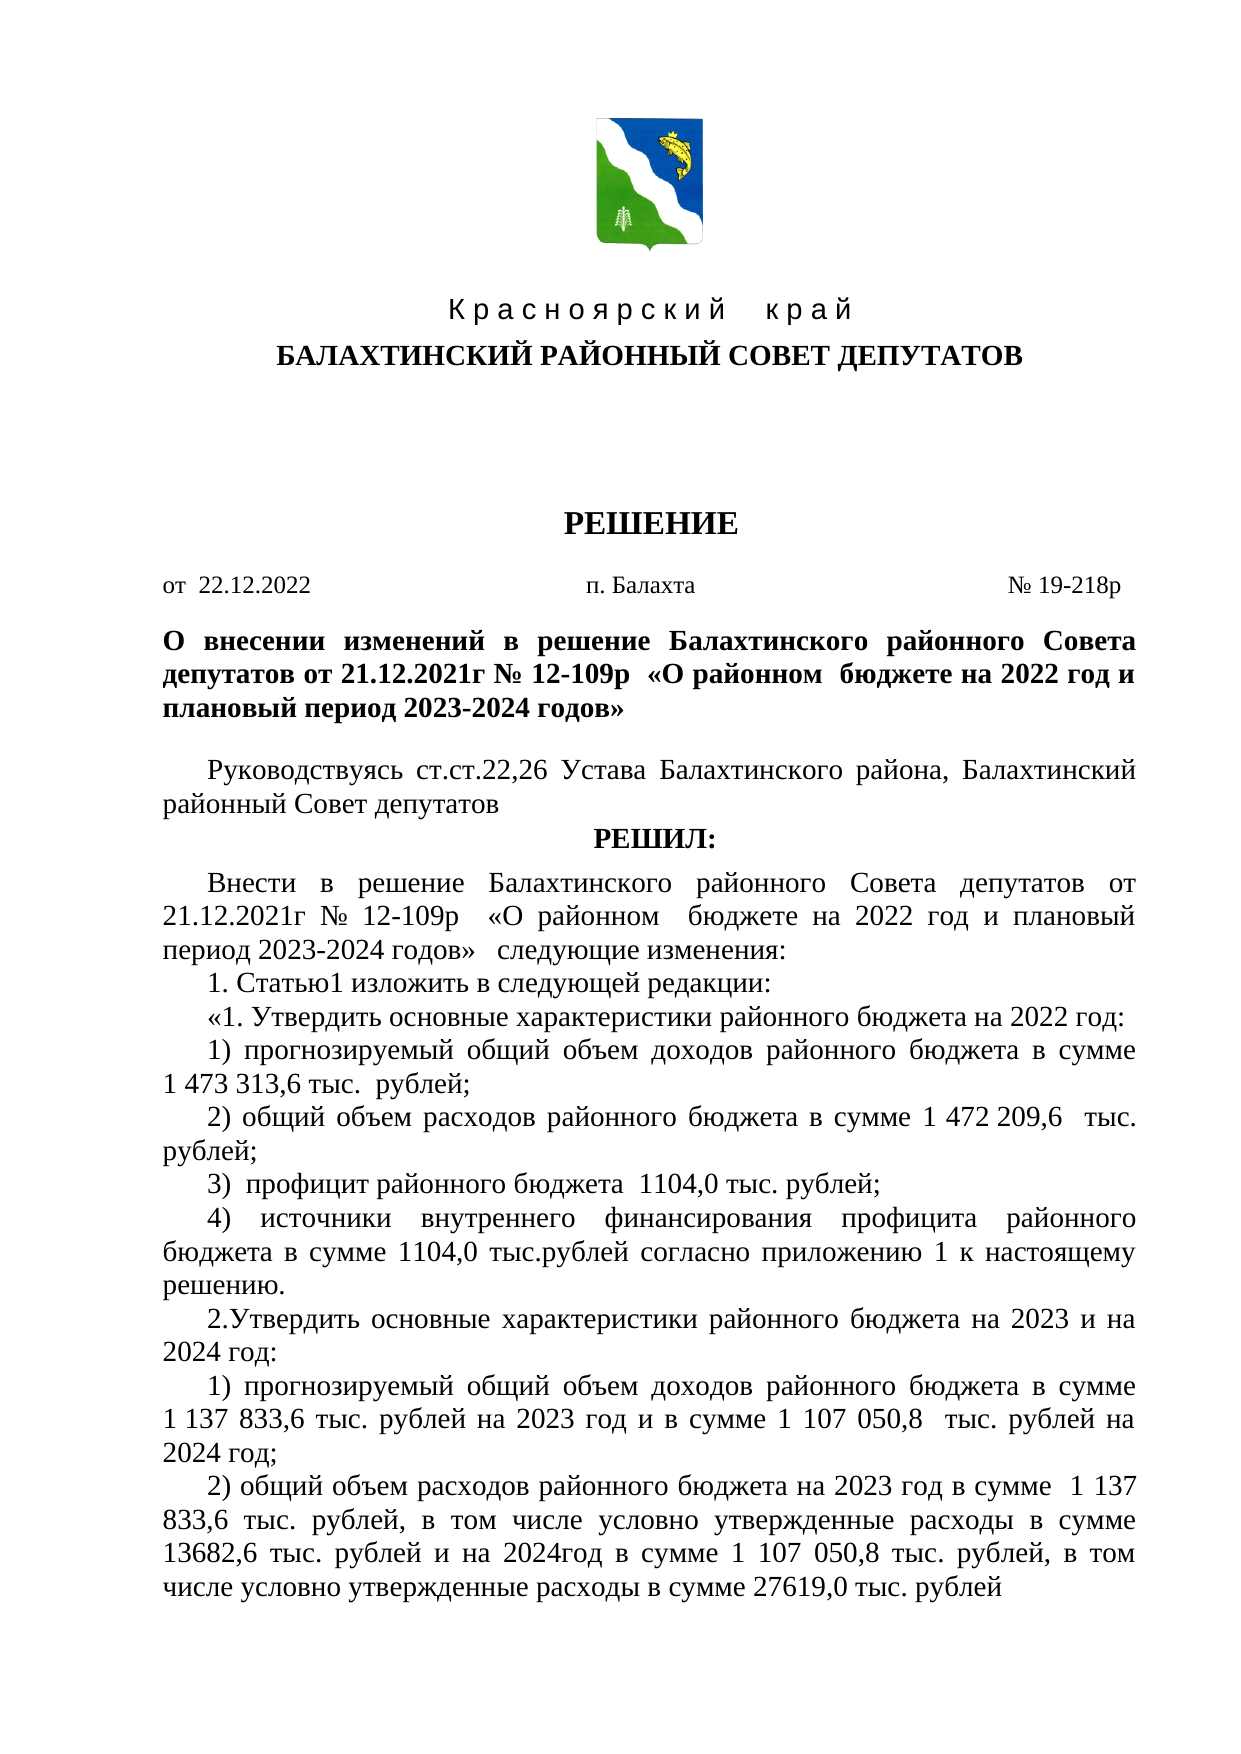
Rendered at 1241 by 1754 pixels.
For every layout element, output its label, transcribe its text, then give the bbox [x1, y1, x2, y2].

text Внести в решение Балахтинского районного Совета депутатов от 21.12.2021г № 12-109р «О районном бюджете на 2022 год и плановый период 2023-2024 годов» следующие изменения: [162, 865, 1137, 965]
text 3) профицит районного бюджета 1104,0 тыс. рублей; [162, 1167, 1137, 1200]
text 1) прогнозируемый общий объем доходов районного бюджета в сумме 1 137 833,6 тыс. рублей на 2023 год и в сумме 1 107 050,8 тыс. рублей на 2024 год; [162, 1368, 1137, 1468]
list «1. Утвердить основные характеристики районного бюджета на 2022 год: [162, 999, 1137, 1032]
text 4) источники внутреннего финансирования профицита районного бюджета в сумме 1104,0 тыс.рублей согласно приложению 1 к настоящему решению. [162, 1200, 1137, 1301]
text 1) прогнозируемый общий объем доходов районного бюджета в сумме 1 473 313,6 тыс. рублей; [162, 1032, 1137, 1099]
text БАЛАХТИНСКИЙ РАЙОННЫЙ СОВЕТ ДЕПУТАТОВ [162, 338, 1137, 371]
text 2) общий объем расходов районного бюджета на 2023 год в сумме 1 137 833,6 тыс. рублей, в том числе условно утвержденные расходы в сумме 13682,6 тыс. рублей и на 2024год в сумме 1 107 050,8 тыс. рублей, в том числе условно утвержденные расходы в сумме 27619,0 тыс. рублей [162, 1468, 1137, 1603]
text РЕШИЛ: [162, 822, 1137, 855]
text Руководствуясь ст.ст.22,26 Устава Балахтинского района, Балахтинский районный Совет депутатов [162, 752, 1137, 819]
text от 22.12.2022 п. Балахта № 19-218р [162, 570, 1137, 599]
list Cтатью1 изложить в следующей редакции: [162, 965, 1137, 999]
picture [596, 118, 703, 254]
text РЕШЕНИЕ [162, 504, 1137, 542]
text 2) общий объем расходов районного бюджета в сумме 1 472 209,6 тыс. рублей; [162, 1099, 1137, 1167]
text О внесении изменений в решение Балахтинского районного Совета депутатов от 21.12.2021г № 12-109р «О районном бюджете на 2022 год и плановый период 2023-2024 годов» [162, 623, 1137, 723]
text К р а с н о я р с к и й к р а й [162, 292, 1137, 326]
text 2.Утвердить основные характеристики районного бюджета на 2023 и на 2024 год: [162, 1301, 1137, 1368]
